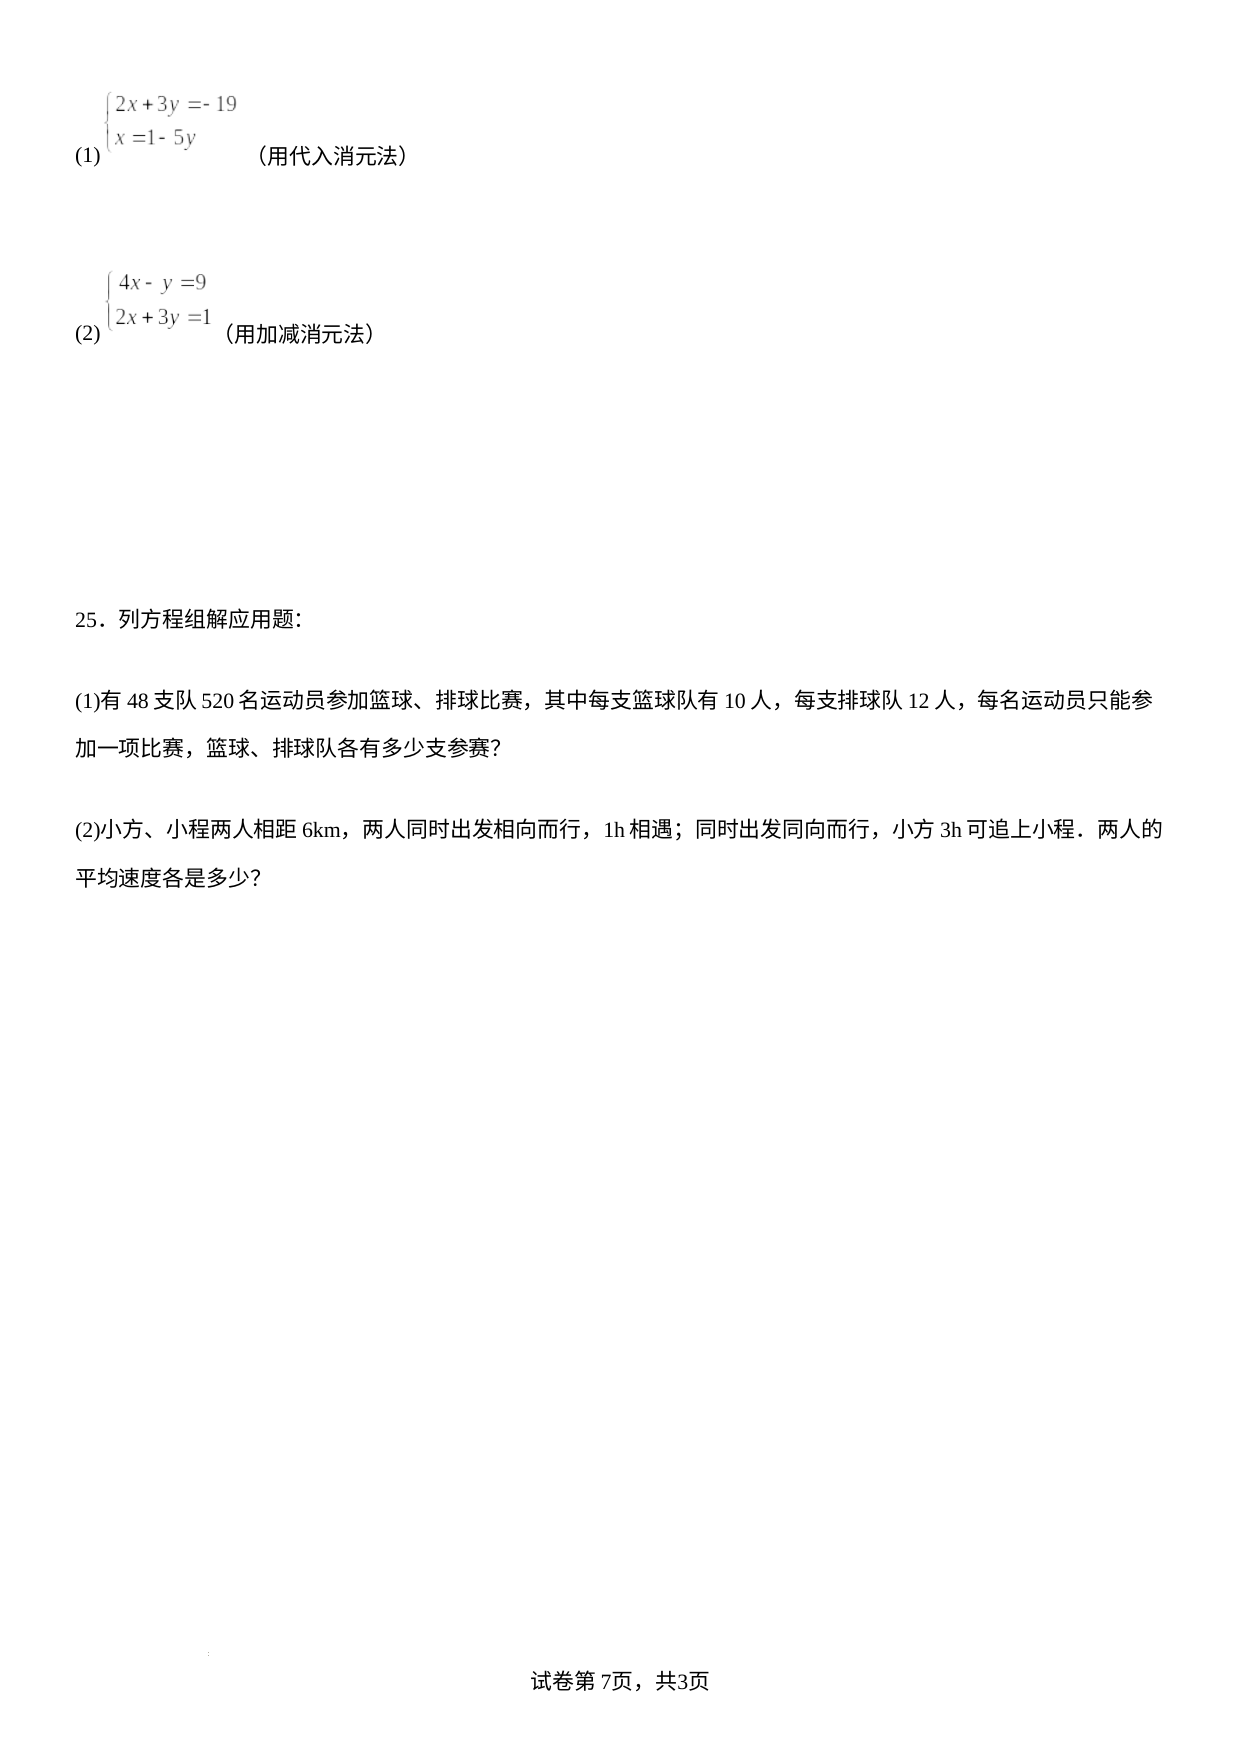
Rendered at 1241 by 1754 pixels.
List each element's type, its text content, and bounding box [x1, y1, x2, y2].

text (1)有48支队520名运动员参加篮球、排球比赛，其中每支篮球队有10人，每支排球队12人，每名运动员只能参加一项比赛，篮球、排球队各有多少支参赛？ [75, 682, 1165, 763]
text (2)（用加减消元法） [75, 268, 1165, 398]
text (2)小方、小程两人相距6km，两人同时出发相向而行，1h相遇；同时出发同向而行，小方3h可追上小程．两人的平均速度各是多少？ [75, 812, 1165, 893]
text (1) （用代入消元法） [75, 89, 1165, 219]
text 25．列方程组解应用题： [75, 601, 1165, 634]
